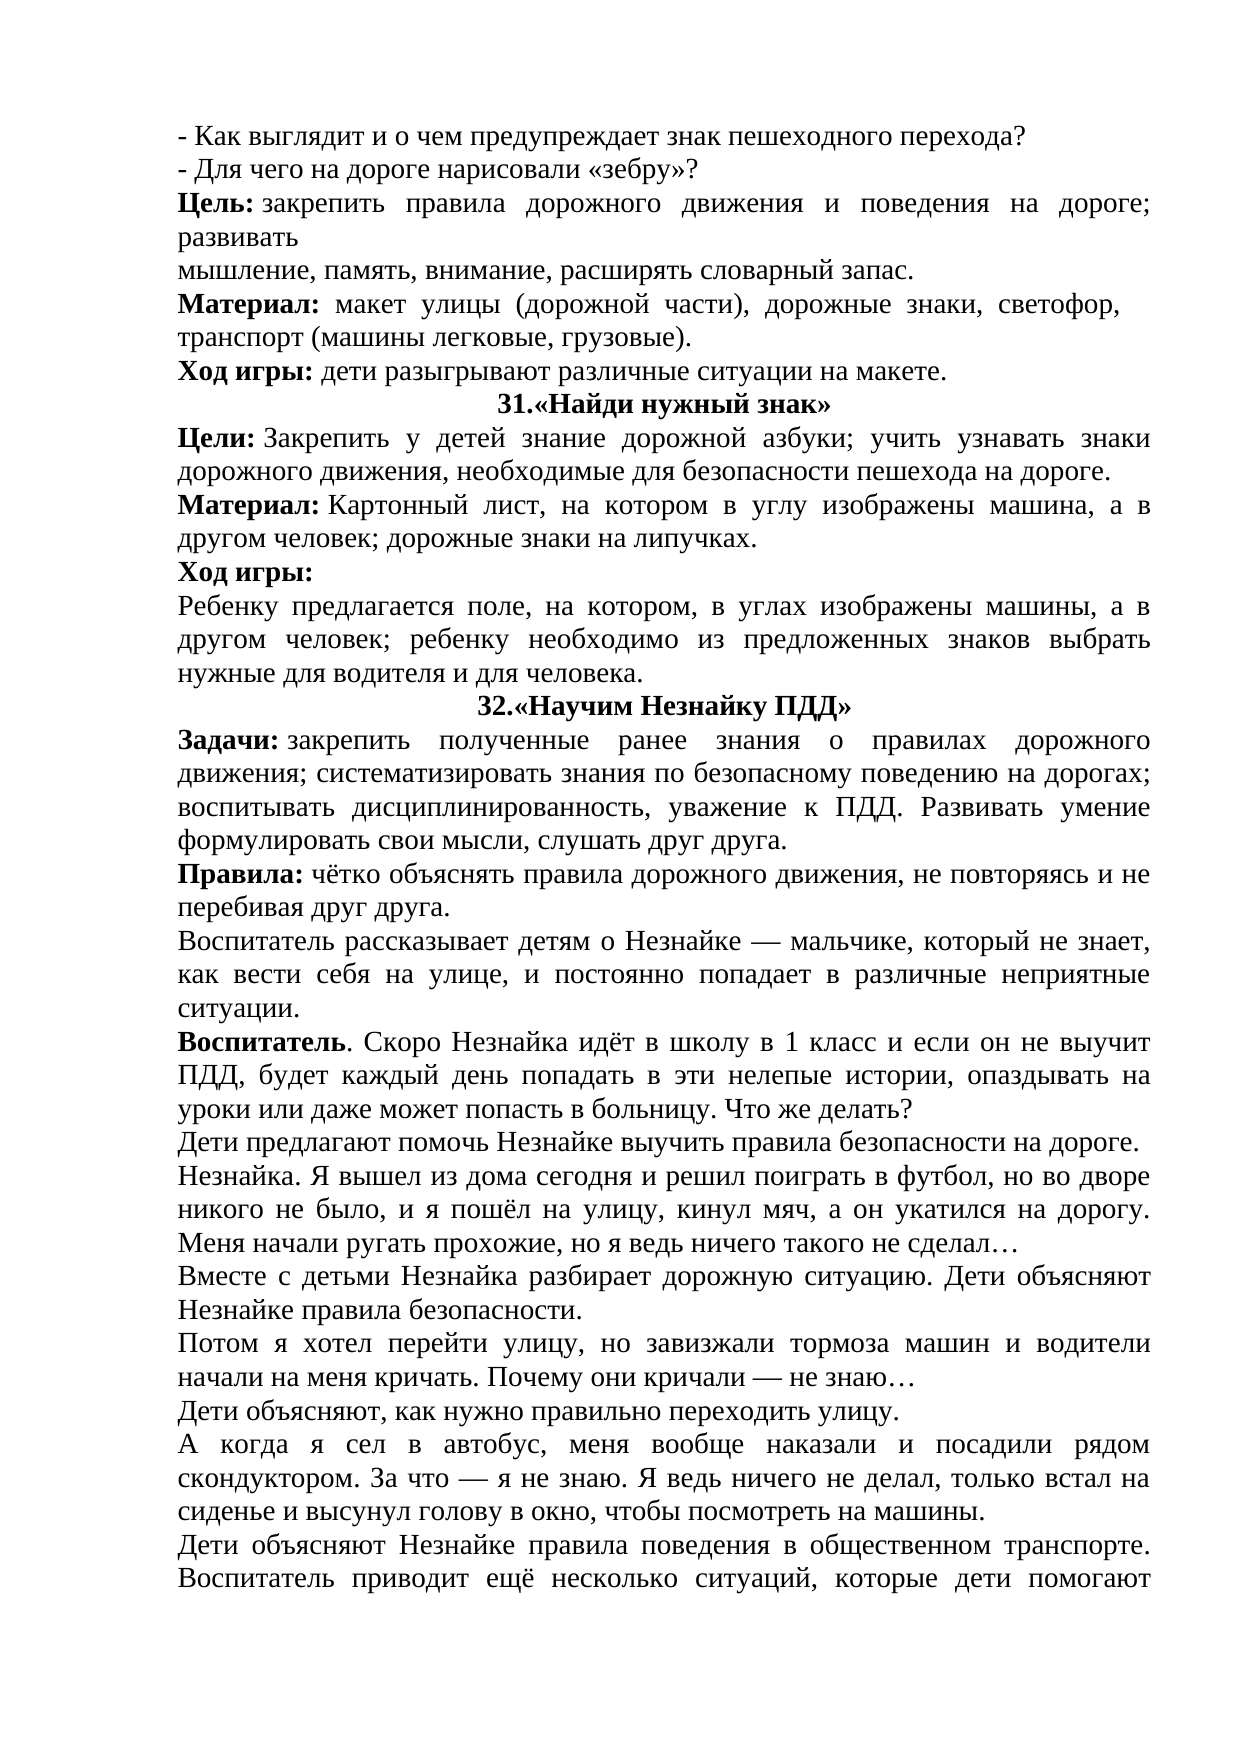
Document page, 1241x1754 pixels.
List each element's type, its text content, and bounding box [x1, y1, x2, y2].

text мышление, память, внимание, расширять словарный запас. [177, 252, 1152, 286]
text - Для чего на дороге нарисовали «зебру»? [177, 152, 1152, 185]
text Материал: Картонный лист, на котором в углу изображены машина, а в другом человек; дорожные знаки на липучках. [177, 487, 1152, 554]
text Потом я хотел перейти улицу, но завизжали тормоза машин и водители начали на меня кричать. Почему они кричали — не знаю… [177, 1326, 1152, 1393]
text 31.«Найди нужный знак» [177, 386, 1152, 420]
text А когда я сел в автобус, меня вообще наказали и посадили рядом скондуктором. За что — я не знаю. Я ведь ничего не делал, только встал на сиденье и высунул голову в окно, чтобы посмотреть на машины. [177, 1426, 1152, 1527]
text Вместе с детьми Незнайка разбирает дорожную ситуацию. Дети объясняют Незнайке правила безопасности. [177, 1258, 1152, 1326]
text транспорт (машины легковые, грузовые). [177, 319, 1152, 353]
text Воспитатель. Скоро Незнайка идёт в школу в 1 класс и если он не выучит ПДД, будет каждый день попадать в эти нелепые истории, опаздывать на уроки или даже может попасть в больницу. Что же делать? [177, 1024, 1152, 1124]
text Цели: Закрепить у детей знание дорожной азбуки; учить узнавать знаки дорожного движения, необходимые для безопасности пешехода на дороге. [177, 420, 1152, 487]
text Цель: закрепить правила дорожного движения и поведения на дороге; развивать [177, 185, 1152, 252]
text - Как выглядит и о чем предупреждает знак пешеходного перехода? [177, 118, 1152, 152]
text Материал: макет улицы (дорожной части), дорожные знаки, светофор, [177, 286, 1152, 319]
text Задачи: закрепить полученные ранее знания о правилах дорожного движения; систематизировать знания по безопасному поведению на дорогах; воспитывать дисциплинированность, уважение к ПДД. Развивать умение формулировать свои мысли, слушать друг друга. [177, 722, 1152, 856]
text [177, 1527, 1152, 1594]
text Незнайка. Я вышел из дома сегодня и решил поиграть в футбол, но во дворе никого не было, и я пошёл на улицу, кинул мяч, а он укатился на дорогу. Меня начали ругать прохожие, но я ведь ничего такого не сделал… [177, 1158, 1152, 1258]
text Ребенку предлагается поле, на котором, в углах изображены машины, а в другом человек; ребенку необходимо из предложенных знаков выбрать нужные для водителя и для человека. [177, 588, 1152, 688]
text Воспитатель рассказывает детям о Незнайке — мальчике, который не знает, как вести себя на улице, и постоянно попадает в различные неприятные ситуации. [177, 923, 1152, 1024]
text Дети объясняют, как нужно правильно переходить улицу. [177, 1393, 1152, 1426]
text Правила: чётко объяснять правила дорожного движения, не повторяясь и не перебивая друг друга. [177, 856, 1152, 923]
text Ход игры: дети разыгрывают различные ситуации на макете. [177, 353, 1152, 386]
text Дети предлагают помочь Незнайке выучить правила безопасности на дороге. [177, 1124, 1152, 1158]
text 32.«Научим Незнайку ПДД» [177, 688, 1152, 722]
text Ход игры: [177, 554, 1152, 588]
